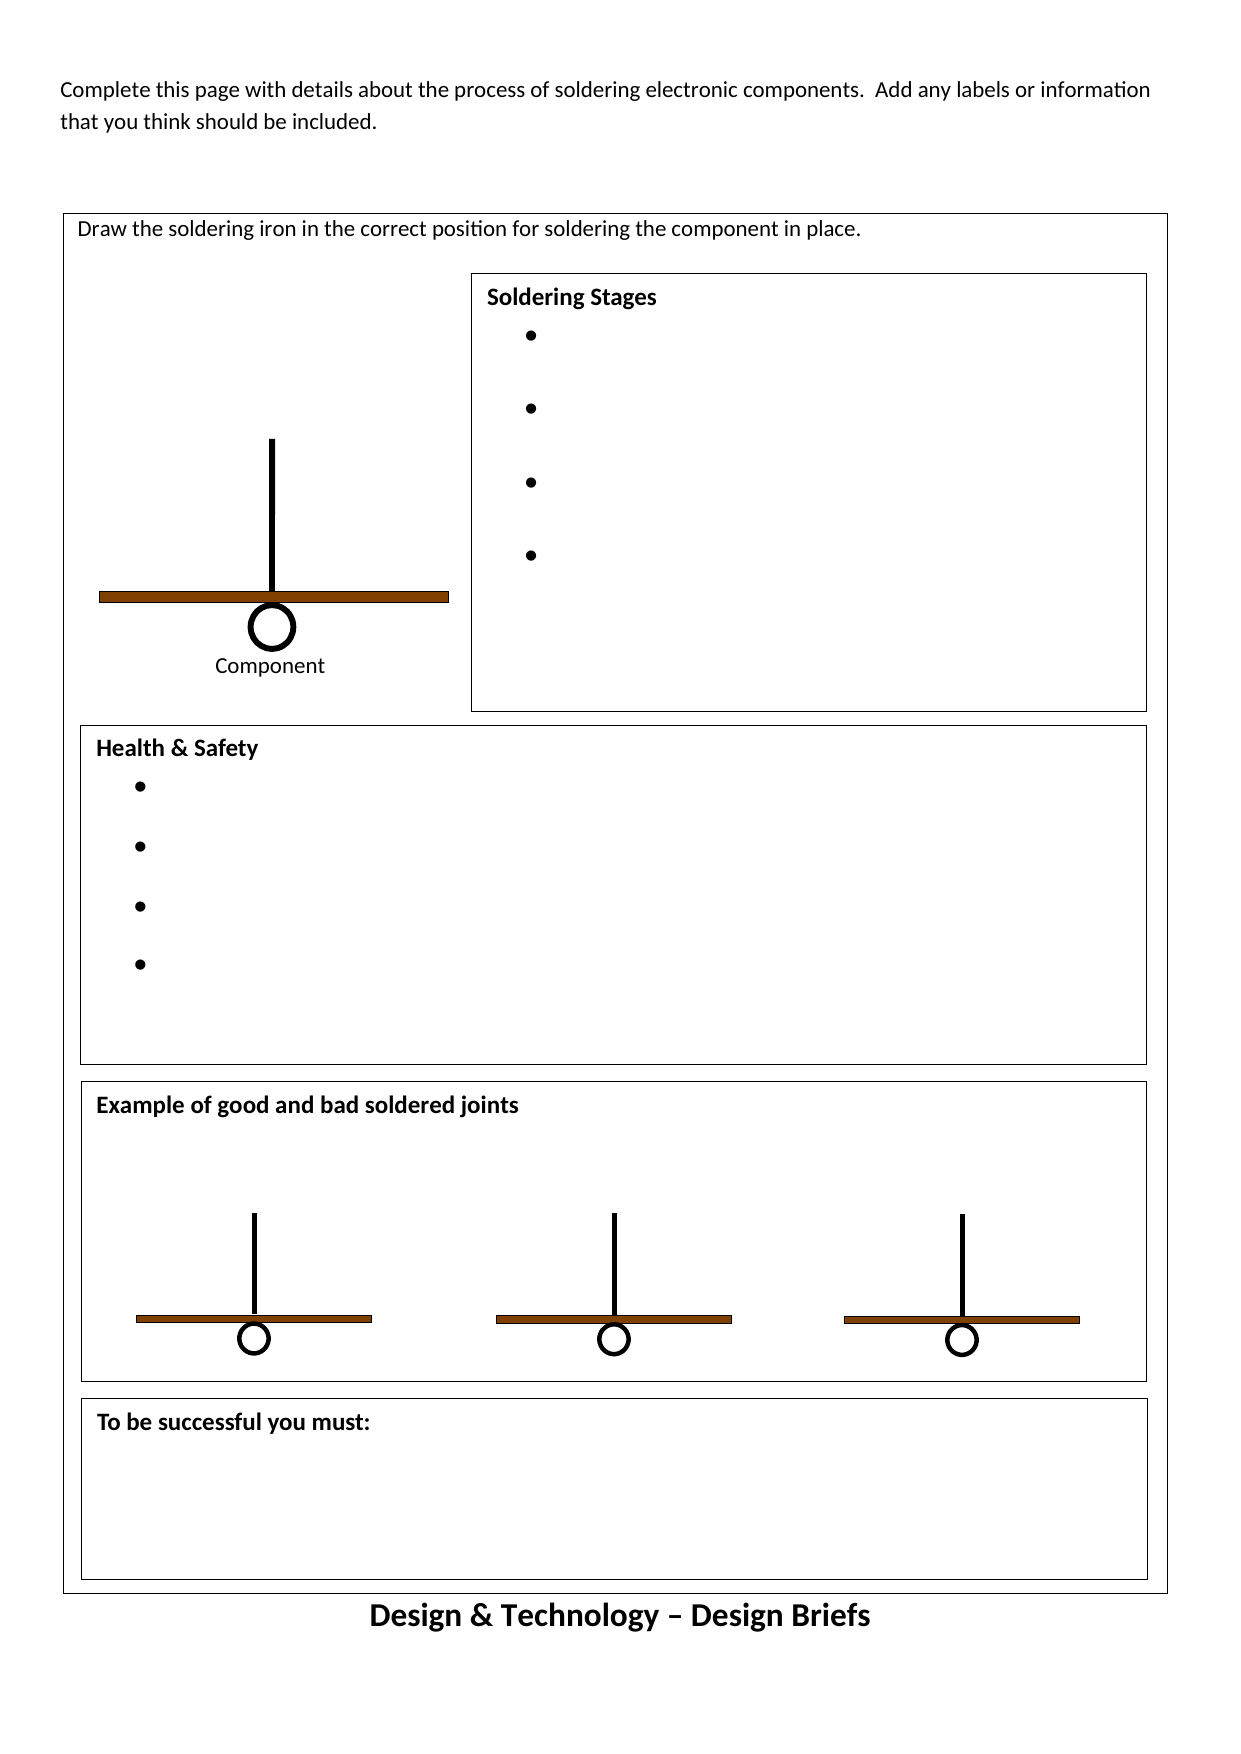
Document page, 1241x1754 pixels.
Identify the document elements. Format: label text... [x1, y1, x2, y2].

text Design & Technology – Design Briefs [75, 1594, 1165, 1635]
text Complete this page with details about the process of soldering electronic components. Add any labels or information that you think should be included. [60, 75, 1165, 135]
table_header Draw the soldering iron in the correct position for soldering the component in place. [64, 214, 1167, 1593]
